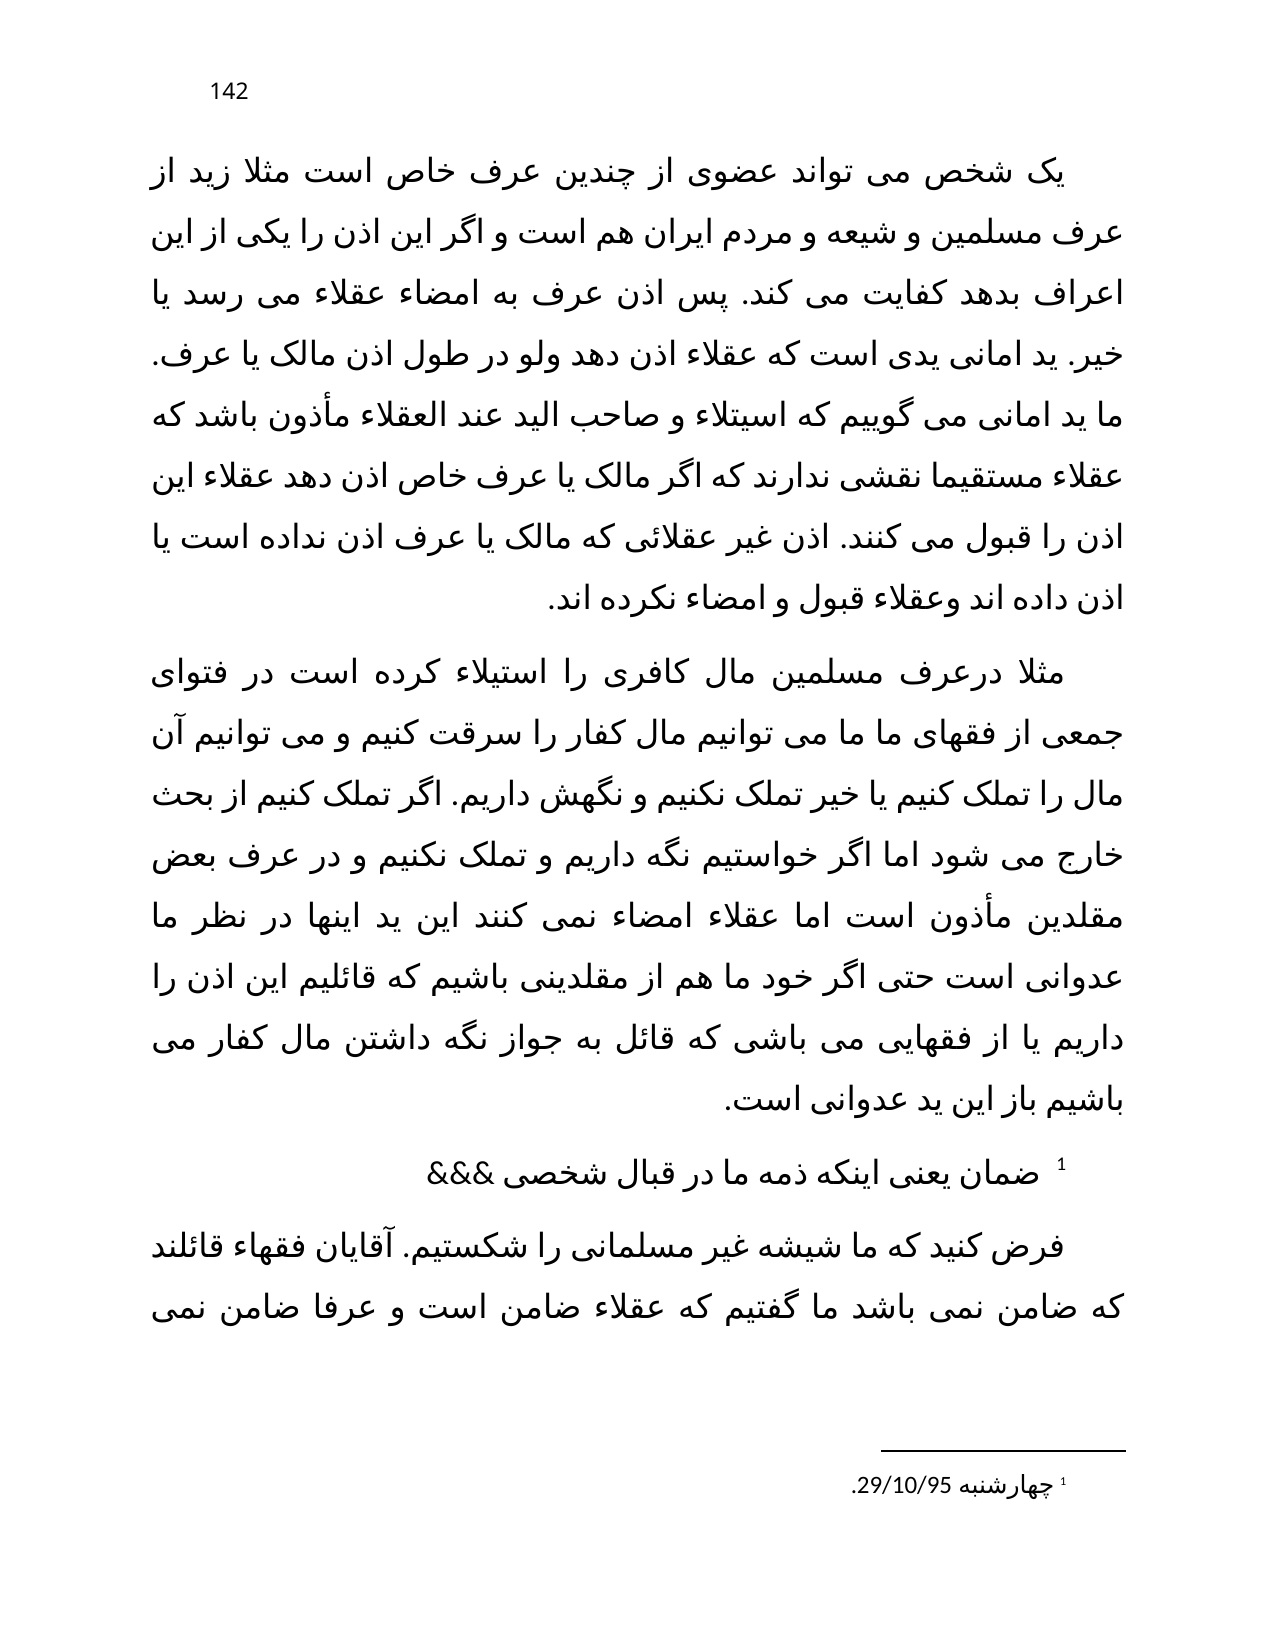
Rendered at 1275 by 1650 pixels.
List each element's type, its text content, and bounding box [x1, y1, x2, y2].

text ضمان یعنی اینکه ذمه ما در قبال شخصی &&& [150, 1152, 1125, 1192]
text یک شخص می تواند عضوی از چندین عرف خاص است مثلا زید از عرف مسلمین و شیعه و مردم ایران هم است و اگر این اذن را یکی از این اعراف بدهد کفایت می کند. پس اذن عرف به امضاء عقلاء می رسد یا خیر. ید امانی یدی است که عقلاء اذن دهد ولو در طول اذن مالک یا عرف. ما ید امانی می گوییم که اسیتلاء و صاحب الید عند العقلاء مأذون باشد که عقلاء مستقیما نقشی ندارند که اگر مالک یا عرف خاص اذن دهد عقلاء این اذن را قبول می کنند. اذن غیر عقلائی که مالک یا عرف اذن نداده است یا اذن داده اند وعقلاء قبول و امضاء نکرده اند. [150, 150, 1125, 618]
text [150, 1225, 1125, 1327]
text مثلا درعرف مسلمین مال کافری را استیلاء کرده است در فتوای جمعی از فقهای ما ما می توانیم مال کفار را سرقت کنیم و می توانیم آن مال را تملک کنیم یا خیر تملک نکنیم و نگهش داریم. اگر تملک کنیم از بحث خارج می شود اما اگر خواستیم نگه داریم و تملک نکنیم و در عرف بعض مقلدین مأذون است اما عقلاء امضاء نمی کنند این ید اینها در نظر ما عدوانی است حتی اگر خود ما هم از مقلدینی باشیم که قائلیم این اذن را داریم یا از فقهایی می باشی که قائل به جواز نگه داشتن مال کفار می باشیم باز این ید عدوانی است. [150, 651, 1125, 1119]
